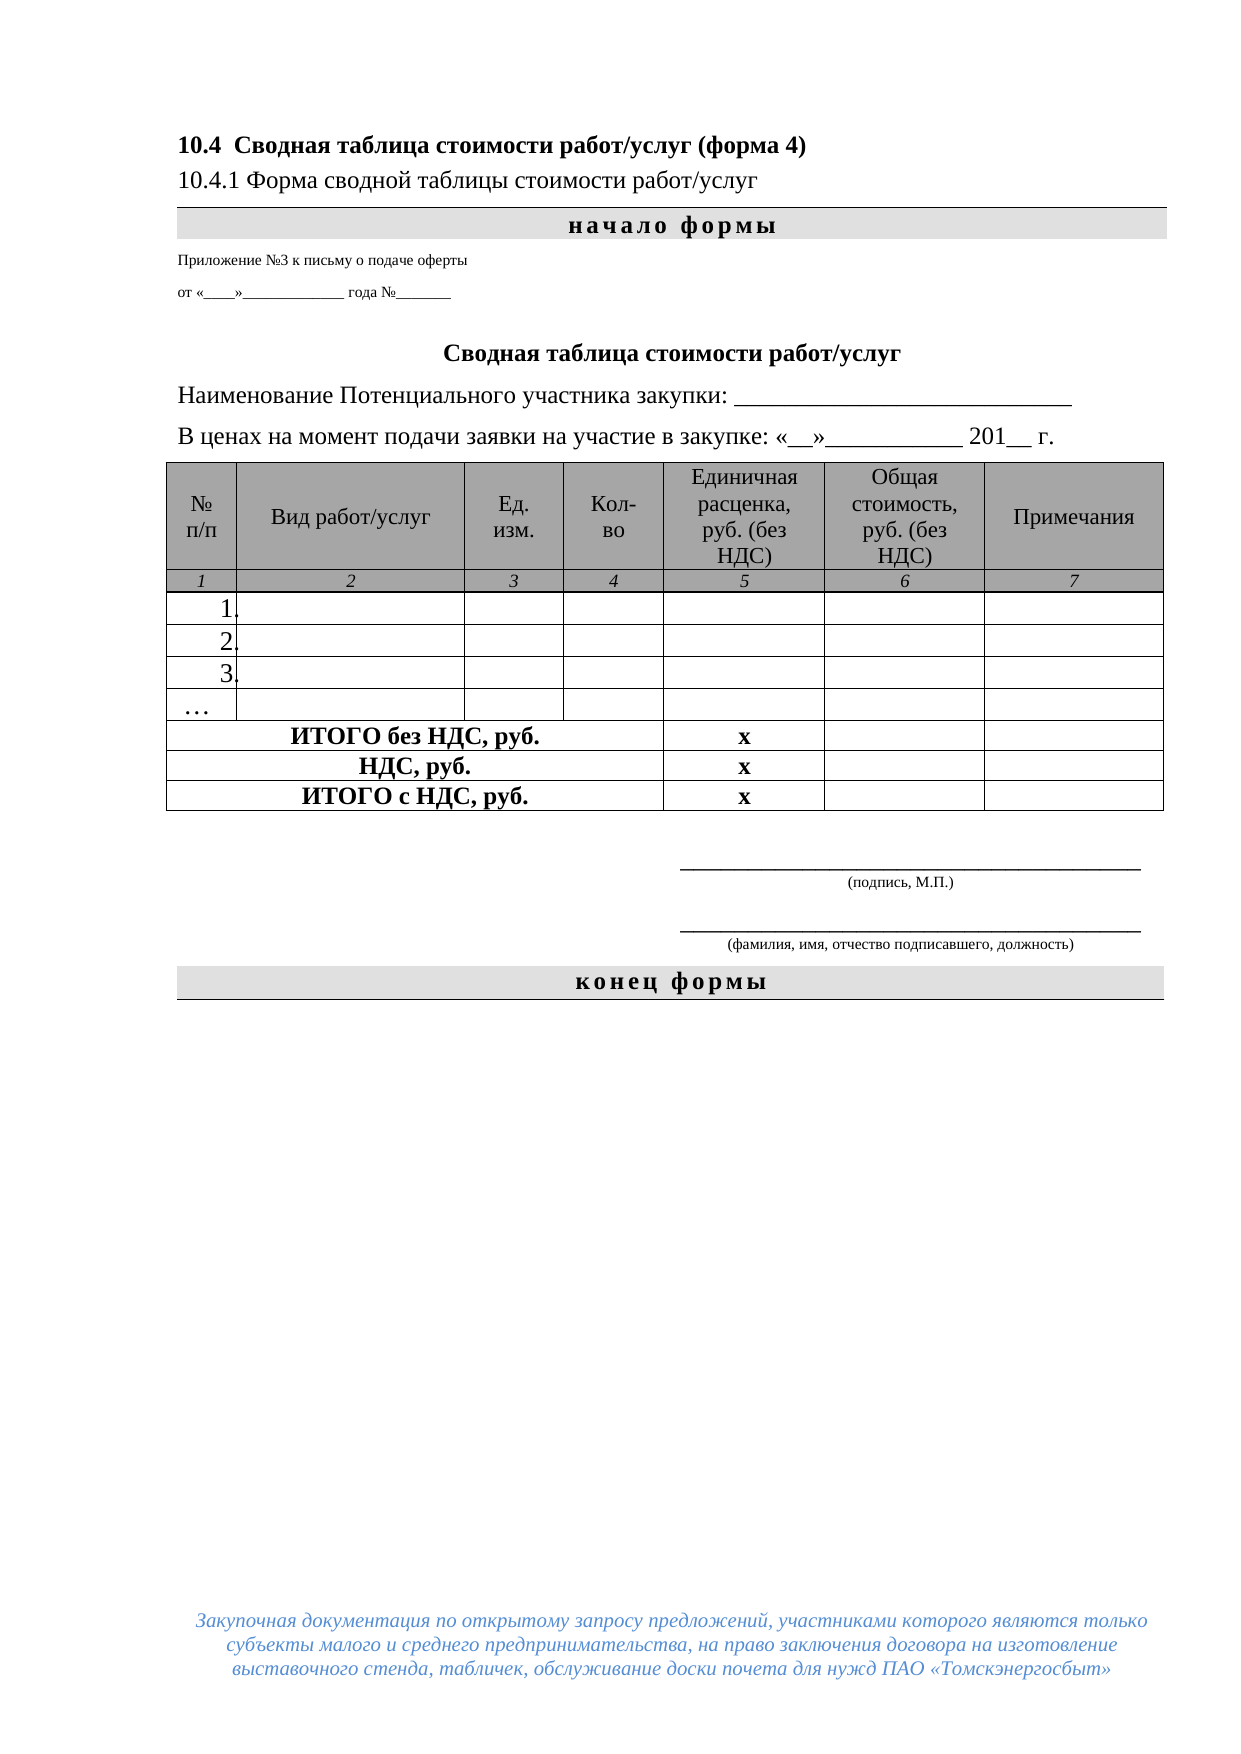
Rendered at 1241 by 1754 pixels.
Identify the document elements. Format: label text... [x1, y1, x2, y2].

table_cell [664, 657, 824, 688]
table_cell [465, 657, 563, 688]
table_cell [825, 781, 984, 809]
table_cell [167, 625, 236, 656]
table_cell [825, 689, 984, 720]
table_cell [664, 689, 824, 720]
table_cell [985, 751, 1163, 780]
table_cell [825, 625, 984, 656]
table_cell [664, 625, 824, 656]
table_cell [664, 593, 824, 623]
table_cell х [664, 751, 824, 780]
table_cell 5 [664, 570, 824, 591]
table_cell [465, 689, 563, 720]
table_cell х [664, 721, 824, 750]
table_cell [985, 625, 1163, 656]
table_cell [825, 721, 984, 750]
table_header __________________________________ (подпись, М.П.) [650, 811, 1152, 904]
table_cell [985, 689, 1163, 720]
table_cell х [664, 781, 824, 809]
table_cell [465, 593, 563, 623]
table_header Общая стоимость, руб. (без НДС) [825, 463, 984, 569]
table_cell [237, 689, 464, 720]
text 10.4.1 Форма сводной таблицы стоимости работ/услуг [177, 166, 1167, 194]
table_cell [564, 593, 663, 623]
table_header Вид работ/услуг [237, 463, 464, 569]
table_cell [825, 657, 984, 688]
text начало формы [177, 208, 1167, 239]
table_cell [825, 751, 984, 780]
table_cell [237, 657, 464, 688]
text В ценах на момент подачи заявки на участие в закупке: «__»___________ 201__ г. [177, 421, 1167, 450]
table_cell 2 [237, 570, 464, 591]
table_cell НДС, руб. [167, 751, 663, 780]
table_cell [465, 625, 563, 656]
table_header № п/п [167, 463, 236, 569]
table_cell ИТОГО с НДС, руб. [167, 781, 663, 809]
table_cell 6 [825, 570, 984, 591]
table_cell 3 [465, 570, 563, 591]
table_cell 7 [985, 570, 1163, 591]
table_cell [985, 781, 1163, 809]
table_header Единичная расценка, руб. (без НДС) [664, 463, 824, 569]
text 10.4 Сводная таблица стоимости работ/услуг (форма 4) [177, 131, 1167, 159]
text Наименование Потенциального участника закупки: ___________________________ [177, 380, 1167, 408]
table_cell [237, 593, 464, 623]
table_cell [237, 625, 464, 656]
table_cell [564, 625, 663, 656]
table_header Ед. изм. [465, 463, 563, 569]
table_cell 4 [564, 570, 663, 591]
table_cell [985, 657, 1163, 688]
table_cell [564, 657, 663, 688]
table_header Примечания [985, 463, 1163, 569]
table_cell [825, 593, 984, 623]
table_cell [167, 593, 236, 623]
table_cell __________________________________ (фамилия, имя, отчество подписавшего, должность) [650, 904, 1152, 966]
table_cell … [167, 689, 236, 720]
table_cell ИТОГО без НДС, руб. [167, 721, 663, 750]
text Сводная таблица стоимости работ/услуг [177, 338, 1167, 367]
table_cell 1 [167, 570, 236, 591]
table_cell [985, 721, 1163, 750]
table_cell [564, 689, 663, 720]
table_cell [167, 657, 236, 688]
text Приложение №3 к письму о подаче оферты от «____»_____________ года №_______ [177, 251, 1167, 313]
table_header Кол-во [564, 463, 663, 569]
table_cell [985, 593, 1163, 623]
text конец формы [177, 966, 1164, 999]
